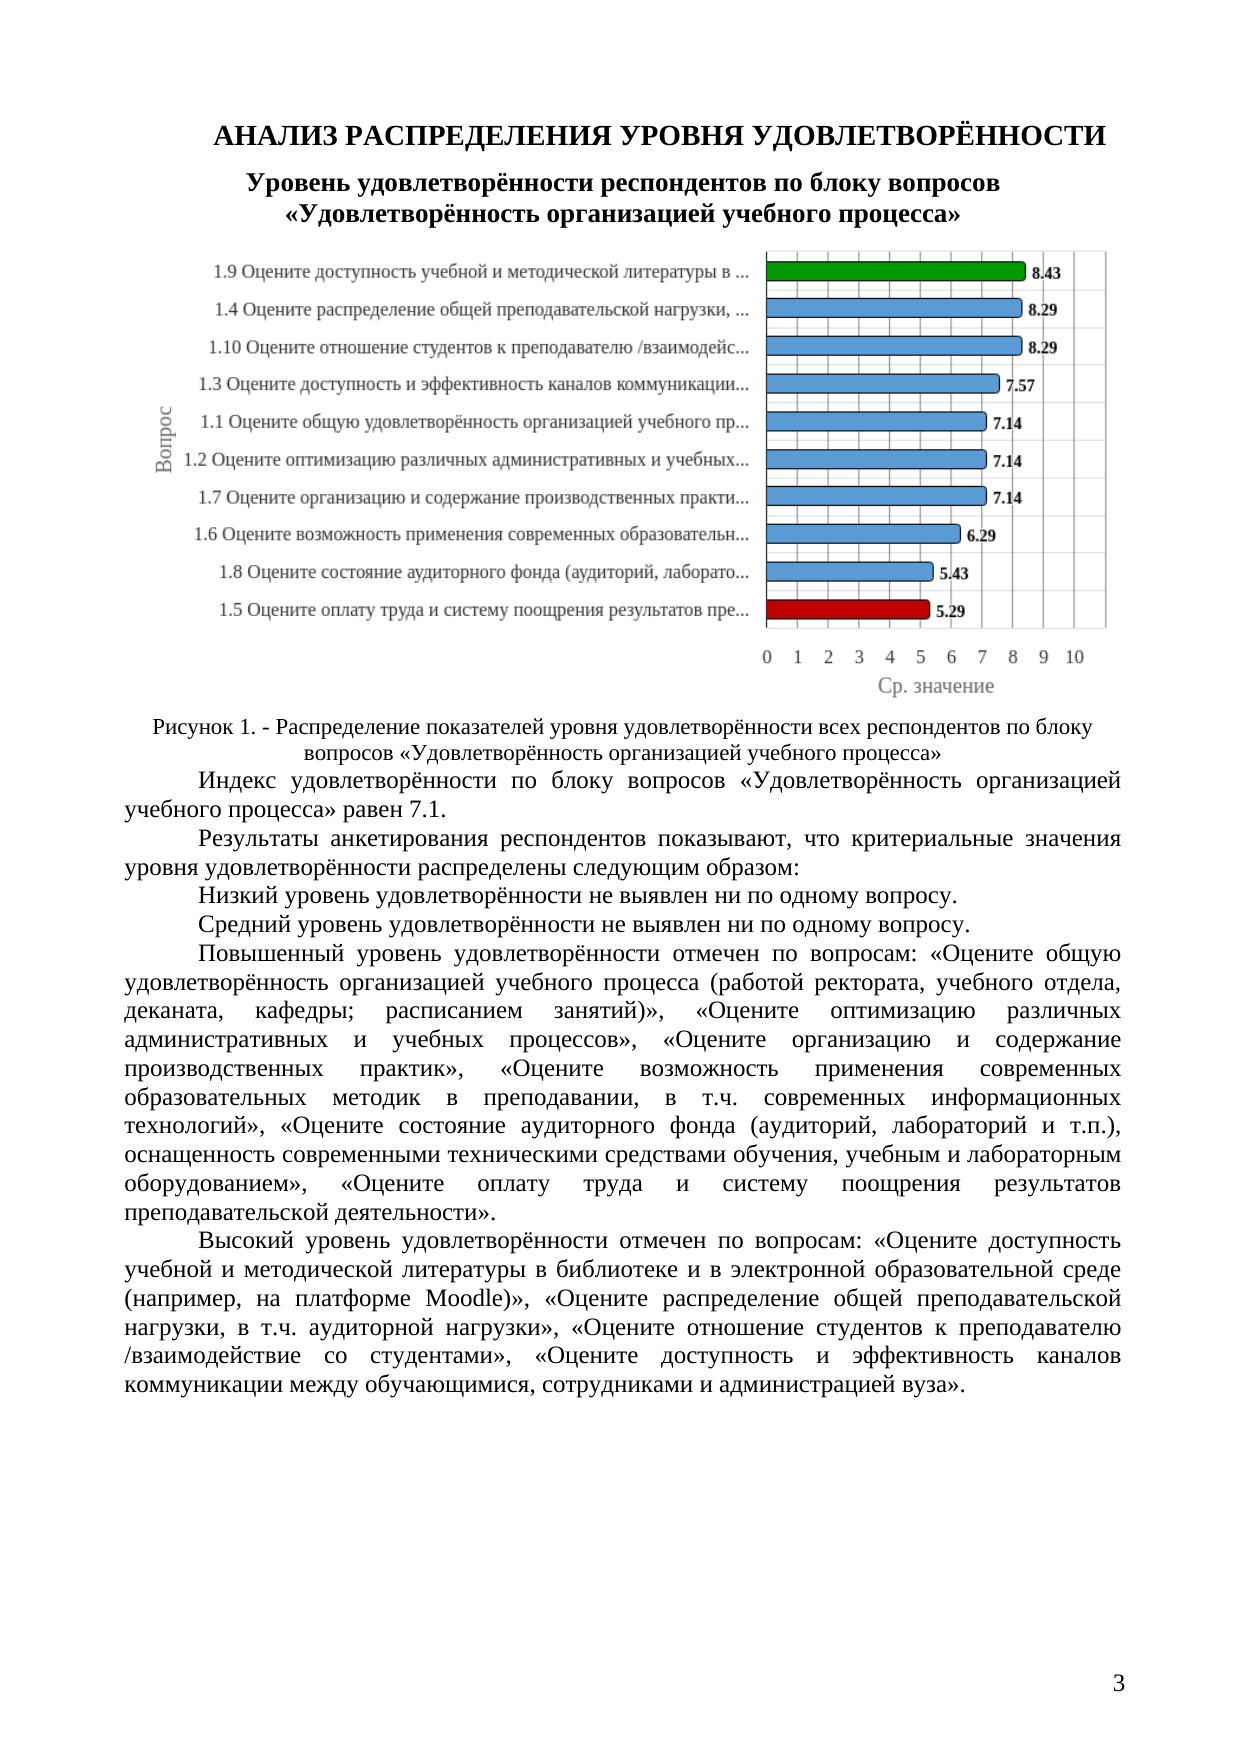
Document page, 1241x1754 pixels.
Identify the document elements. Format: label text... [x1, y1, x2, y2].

subtitle АНАЛИЗ РАСПРЕДЕЛЕНИЯ УРОВНЯ УДОВЛЕТВОРЁННОСТИ [124, 118, 1122, 152]
subtitle Уровень удовлетворённости респондентов по блоку вопросов «Удовлетворённость организацией учебного процесса» [124, 166, 1122, 228]
text Высокий уровень удовлетворённости отмечен по вопросам: «Оцените доступность учебной и методической литературы в библиотеке и в электронной образовательной среде (например, на платформе Moodle)», «Оцените распределение общей преподавательской нагрузки, в т.ч. аудиторной нагрузки», «Оцените отношение студентов к преподавателю /взаимодействие со студентами», «Оцените доступность и эффективность каналов коммуникации между обучающимися, сотрудниками и администрацией вуза». [124, 1226, 1122, 1398]
text Низкий уровень удовлетворённости не выявлен ни по одному вопросу. [124, 881, 1122, 909]
text Результаты анкетирования респондентов показывают, что критериальные значения уровня удовлетворённости распределены следующим образом: [124, 823, 1122, 881]
text Повышенный уровень удовлетворённости отмечен по вопросам: «Оцените общую удовлетворённость организацией учебного процесса (работой ректората, учебного отдела, деканата, кафедры; расписанием занятий)», «Оцените оптимизацию различных административных и учебных процессов», «Оцените организацию и содержание производственных практик», «Оцените возможность применения современных образовательных методик в преподавании, в т.ч. современных информационных технологий», «Оцените состояние аудиторного фонда (аудиторий, лабораторий и т.п.), оснащенность современными техническими средствами обучения, учебным и лабораторным оборудованием», «Оцените оплату труда и систему поощрения результатов преподавательской деятельности». [124, 938, 1122, 1226]
text Средний уровень удовлетворённости не выявлен ни по одному вопросу. [124, 909, 1122, 938]
picture [124, 241, 1129, 713]
text Индекс удовлетворённости по блоку вопросов «Удовлетворённость организацией учебного процесса» равен 7.1. [124, 766, 1122, 823]
text Рисунок 1. - Распределение показателей уровня удовлетворённости всех респондентов по блоку вопросов «Удовлетворённость организацией учебного процесса» [124, 713, 1122, 766]
